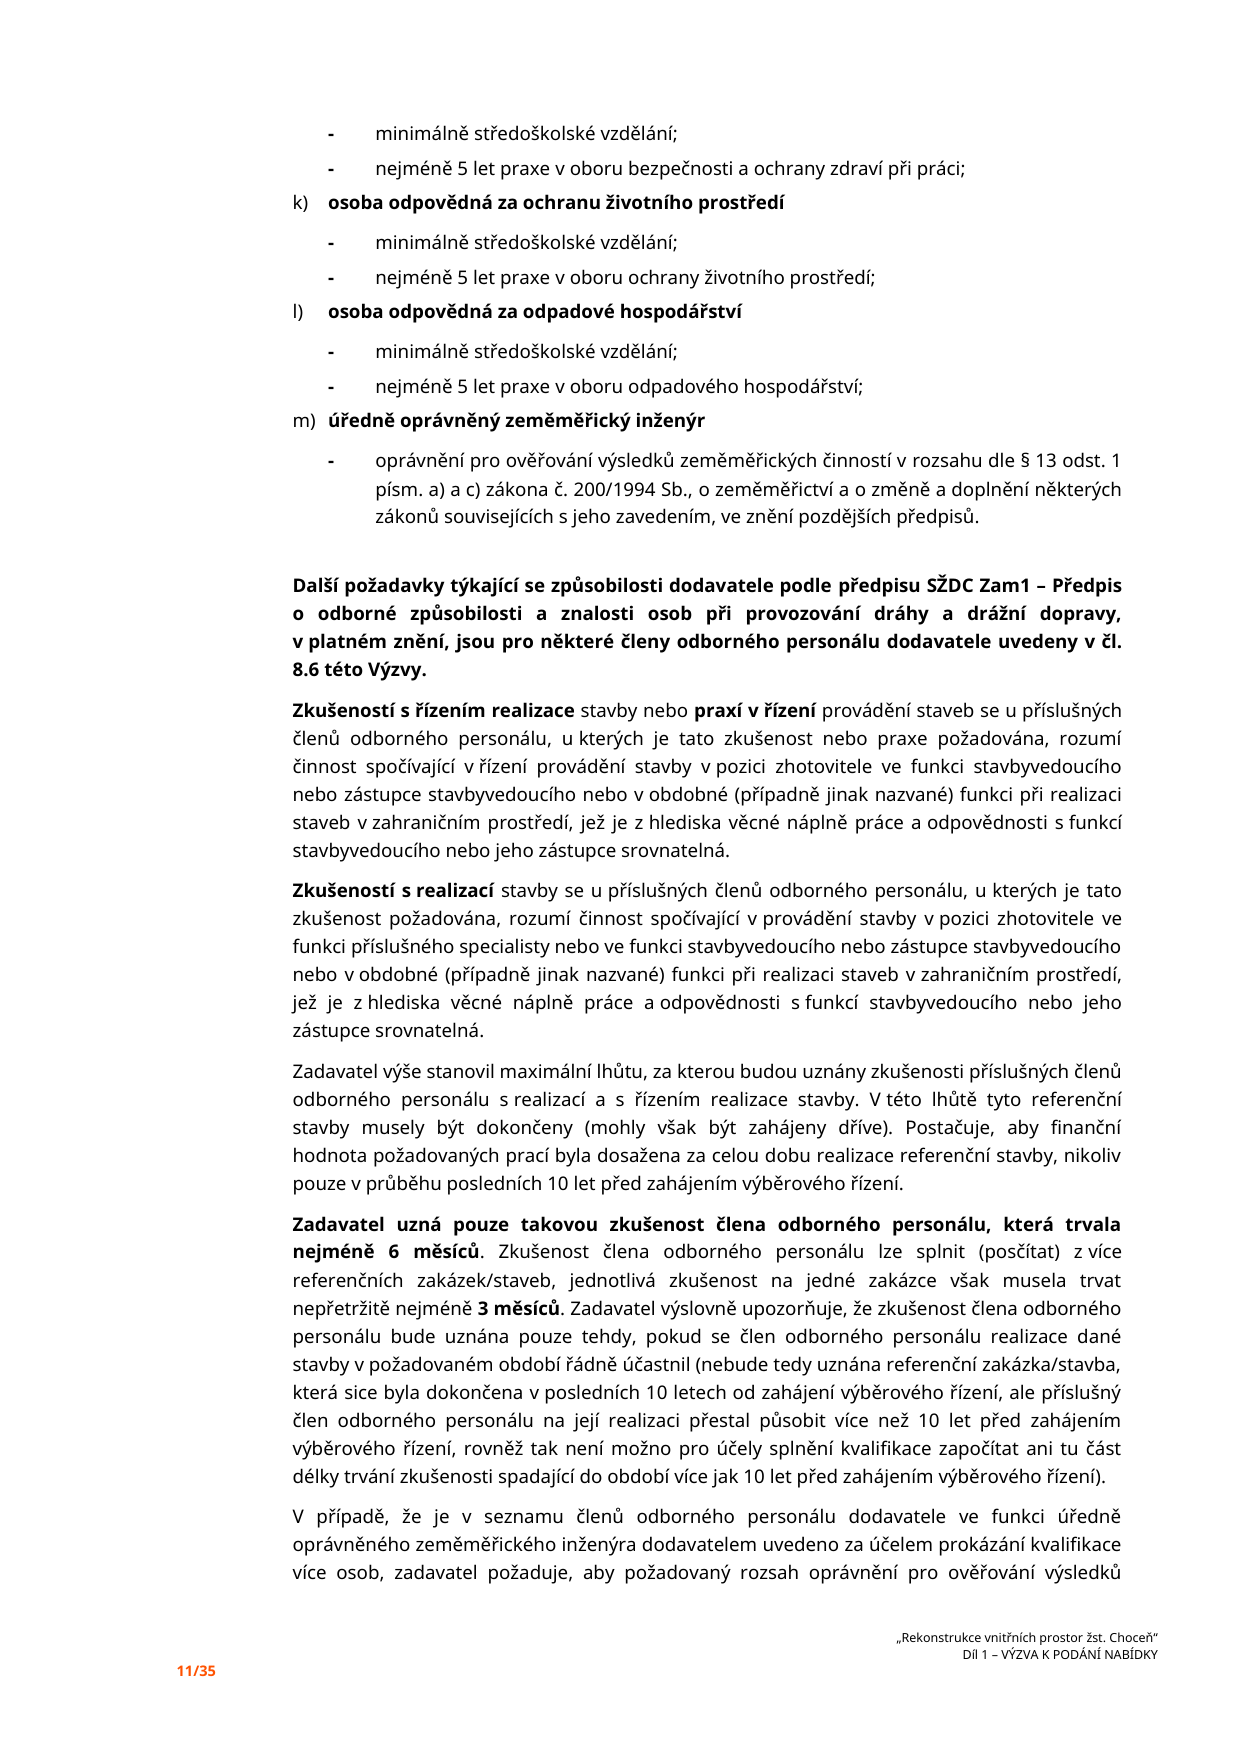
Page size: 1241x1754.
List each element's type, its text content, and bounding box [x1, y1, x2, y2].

text minimálně středoškolské vzdělání; [328, 339, 1122, 364]
text nejméně 5 let praxe v oboru bezpečnosti a ochrany zdraví při práci; [328, 155, 1122, 180]
text Zkušeností s realizací stavby se u příslušných členů odborného personálu, u kterých je tato zkušenost požadována, rozumí činnost spočívající v provádění stavby v pozici zhotovitele ve funkci příslušného specialisty nebo ve funkci stavbyvedoucího nebo zástupce stavbyvedoucího nebo v obdobné (případně jinak nazvané) funkci při realizaci staveb v zahraničním prostředí, jež je z hlediska věcné náplně práce a odpovědnosti s funkcí stavbyvedoucího nebo jeho zástupce srovnatelná. [292, 878, 1122, 1043]
text minimálně středoškolské vzdělání; [328, 230, 1122, 255]
text osoba odpovědná za ochranu životního prostředí [292, 189, 1122, 215]
text Zadavatel výše stanovil maximální lhůtu, za kterou budou uznány zkušenosti příslušných členů odborného personálu s realizací a s řízením realizace stavby. V této lhůtě tyto referenční stavby musely být dokončeny (mohly však být zahájeny dříve). Postačuje, aby finanční hodnota požadovaných prací byla dosažena za celou dobu realizace referenční stavby, nikoliv pouze v průběhu posledních 10 let před zahájením výběrového řízení. [292, 1058, 1122, 1196]
text Zadavatel uzná pouze takovou zkušenost člena odborného personálu, která trvala nejméně 6 měsíců. Zkušenost člena odborného personálu lze splnit (posčítat) z více referenčních zakázek/staveb, jednotlivá zkušenost na jedné zakázce však musela trvat nepřetržitě nejméně 3 měsíců. Zadavatel výslovně upozorňuje, že zkušenost člena odborného personálu bude uznána pouze tehdy, pokud se člen odborného personálu realizace dané stavby v požadovaném období řádně účastnil (nebude tedy uznána referenční zakázka/stavba, která sice byla dokončena v posledních 10 letech od zahájení výběrového řízení, ale příslušný člen odborného personálu na její realizaci přestal působit více než 10 let před zahájením výběrového řízení, rovněž tak není možno pro účely splnění kvalifikace započítat ani tu část délky trvání zkušenosti spadající do období více jak 10 let před zahájením výběrového řízení). [292, 1211, 1122, 1488]
text Další požadavky týkající se způsobilosti dodavatele podle předpisu SŽDC Zam1 – Předpis o odborné způsobilosti a znalosti osob při provozování dráhy a drážní dopravy, v platném znění, jsou pro některé členy odborného personálu dodavatele uvedeny v čl. 8.6 této Výzvy. [292, 572, 1122, 682]
text Zkušeností s řízením realizace stavby nebo praxí v řízení provádění staveb se u příslušných členů odborného personálu, u kterých je tato zkušenost nebo praxe požadována, rozumí činnost spočívající v řízení provádění stavby v pozici zhotovitele ve funkci stavbyvedoucího nebo zástupce stavbyvedoucího nebo v obdobné (případně jinak nazvané) funkci při realizaci staveb v zahraničním prostředí, jež je z hlediska věcné náplně práce a odpovědnosti s funkcí stavbyvedoucího nebo jeho zástupce srovnatelná. [292, 697, 1122, 863]
text nejméně 5 let praxe v oboru odpadového hospodářství; [328, 373, 1122, 398]
text minimálně středoškolské vzdělání; [328, 121, 1122, 146]
text úředně oprávněný zeměměřický inženýr [292, 407, 1122, 433]
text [292, 1503, 1122, 1585]
text osoba odpovědná za odpadové hospodářství [292, 298, 1122, 324]
text nejméně 5 let praxe v oboru ochrany životního prostředí; [328, 264, 1122, 289]
text oprávnění pro ověřování výsledků zeměměřických činností v rozsahu dle § 13 odst. 1 písm. a) a c) zákona č. 200/1994 Sb., o zeměměřictví a o změně a doplnění některých zákonů souvisejících s jeho zavedením, ve znění pozdějších předpisů. [328, 448, 1122, 529]
